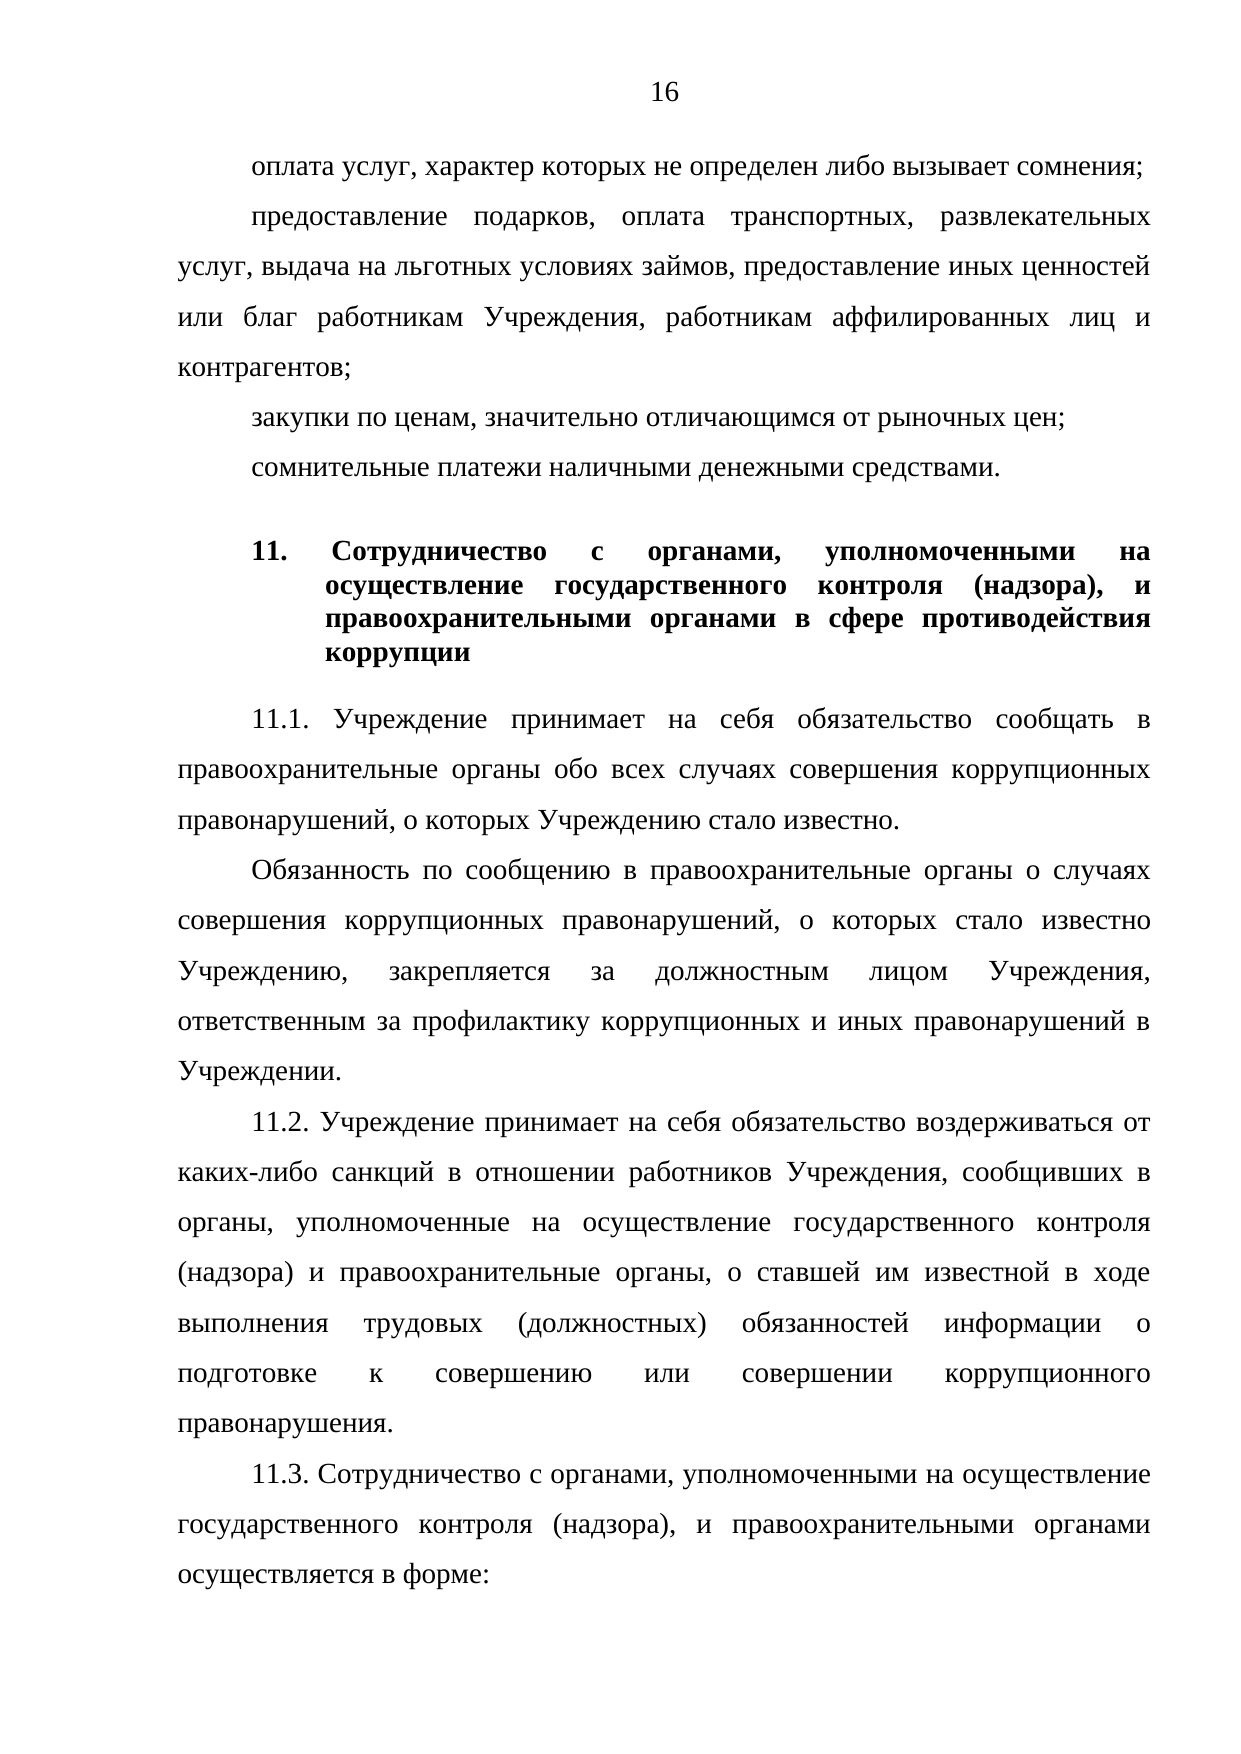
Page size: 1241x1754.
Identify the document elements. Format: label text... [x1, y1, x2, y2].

text Обязанность по сообщению в правоохранительные органы о случаях совершения коррупционных правонарушений, о которых стало известно Учреждению, закрепляется за должностным лицом Учреждения, ответственным за профилактику коррупционных и иных правонарушений в Учреждении. [177, 852, 1152, 1087]
text 11.3. Сотрудничество с органами, уполномоченными на осуществление государственного контроля (надзора), и правоохранительными органами осуществляется в форме: [177, 1456, 1152, 1590]
text 11.2. Учреждение принимает на себя обязательство воздерживаться от каких-либо санкций в отношении работников Учреждения, сообщивших в органы, уполномоченные на осуществление государственного контроля (надзора) и правоохранительные органы, о ставшей им известной в ходе выполнения трудовых (должностных) обязанностей информации о подготовке к совершению или совершении коррупционного правонарушения. [177, 1104, 1152, 1439]
text оплата услуг, характер которых не определен либо вызывает сомнения; [177, 148, 1152, 181]
text 11. Сотрудничество с органами, уполномоченными на осуществление государственного контроля (надзора), и правоохранительными органами в сфере противодействия коррупции [251, 533, 1152, 668]
text сомнительные платежи наличными денежными средствами. [177, 449, 1152, 483]
text предоставление подарков, оплата транспортных, развлекательных услуг, выдача на льготных условиях займов, предоставление иных ценностей или благ работникам Учреждения, работникам аффилированных лиц и контрагентов; [177, 198, 1152, 382]
text 11.1. Учреждение принимает на себя обязательство сообщать в правоохранительные органы обо всех случаях совершения коррупционных правонарушений, о которых Учреждению стало известно. [177, 701, 1152, 835]
text закупки по ценам, значительно отличающимся от рыночных цен; [177, 399, 1152, 433]
